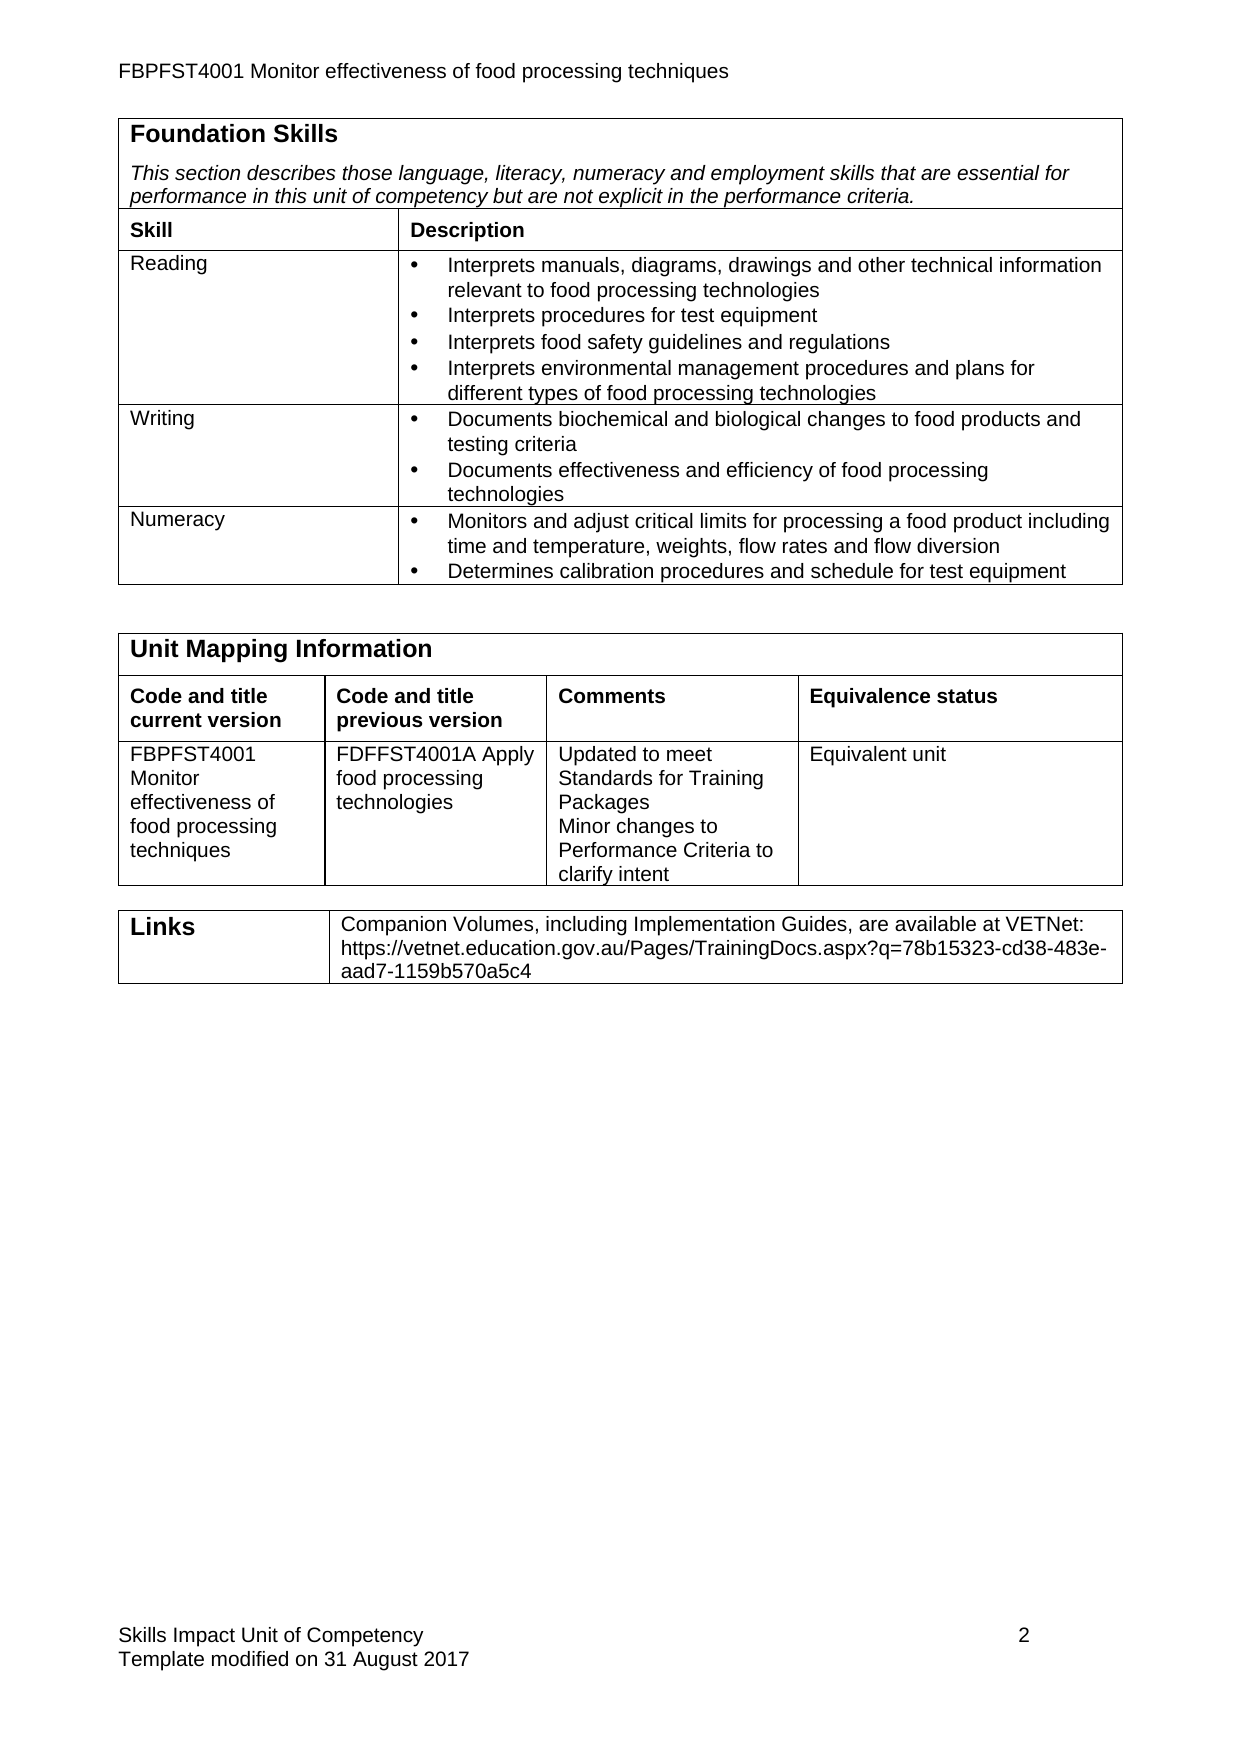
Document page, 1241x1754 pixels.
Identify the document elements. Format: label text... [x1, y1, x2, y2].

table_cell Documents biochemical and biological changes to food products and testing criteria Documents effectiveness and efficiency of food processing technologies [399, 405, 1122, 506]
table_cell Comments [547, 676, 798, 741]
table_header Companion Volumes, including Implementation Guides, are available at VETNet: https://vetnet.education.gov.au/Pages/TrainingDocs.aspx?q=78b15323-cd38-483e-aad7-1159b570a5c4 [330, 911, 1122, 983]
table_cell Numeracy [119, 507, 398, 584]
table_header Unit Mapping Information [119, 634, 1122, 675]
table_header Foundation Skills This section describes those language, literacy, numeracy and employment skills that are essential for performance in this unit of competency but are not explicit in the performance criteria. [119, 119, 1122, 208]
table_cell Monitors and adjust critical limits for processing a food product including time and temperature, weights, flow rates and flow diversion Determines calibration procedures and schedule for test equipment [399, 507, 1122, 584]
table_cell Writing [119, 405, 398, 506]
table_cell Description [399, 209, 1122, 250]
table_cell Reading [119, 251, 398, 404]
table_cell FBPFST4001 Monitor effectiveness of food processing techniques [119, 742, 324, 885]
table_cell Interprets manuals, diagrams, drawings and other technical information relevant to food processing technologies Interprets procedures for test equipment Interprets food safety guidelines and regulations Interprets environmental management procedures and plans for different types of food processing technologies [399, 251, 1122, 404]
table_header Links [119, 911, 329, 983]
table_cell FDFFST4001A Apply food processing technologies [326, 742, 546, 885]
table_cell Updated to meet Standards for Training Packages Minor changes to Performance Criteria to clarify intent [547, 742, 798, 885]
table_cell Skill [119, 209, 398, 250]
table_cell Equivalence status [799, 676, 1122, 741]
table_cell Code and title current version [119, 676, 324, 741]
table_cell Equivalent unit [799, 742, 1122, 885]
table_cell Code and title previous version [326, 676, 546, 741]
